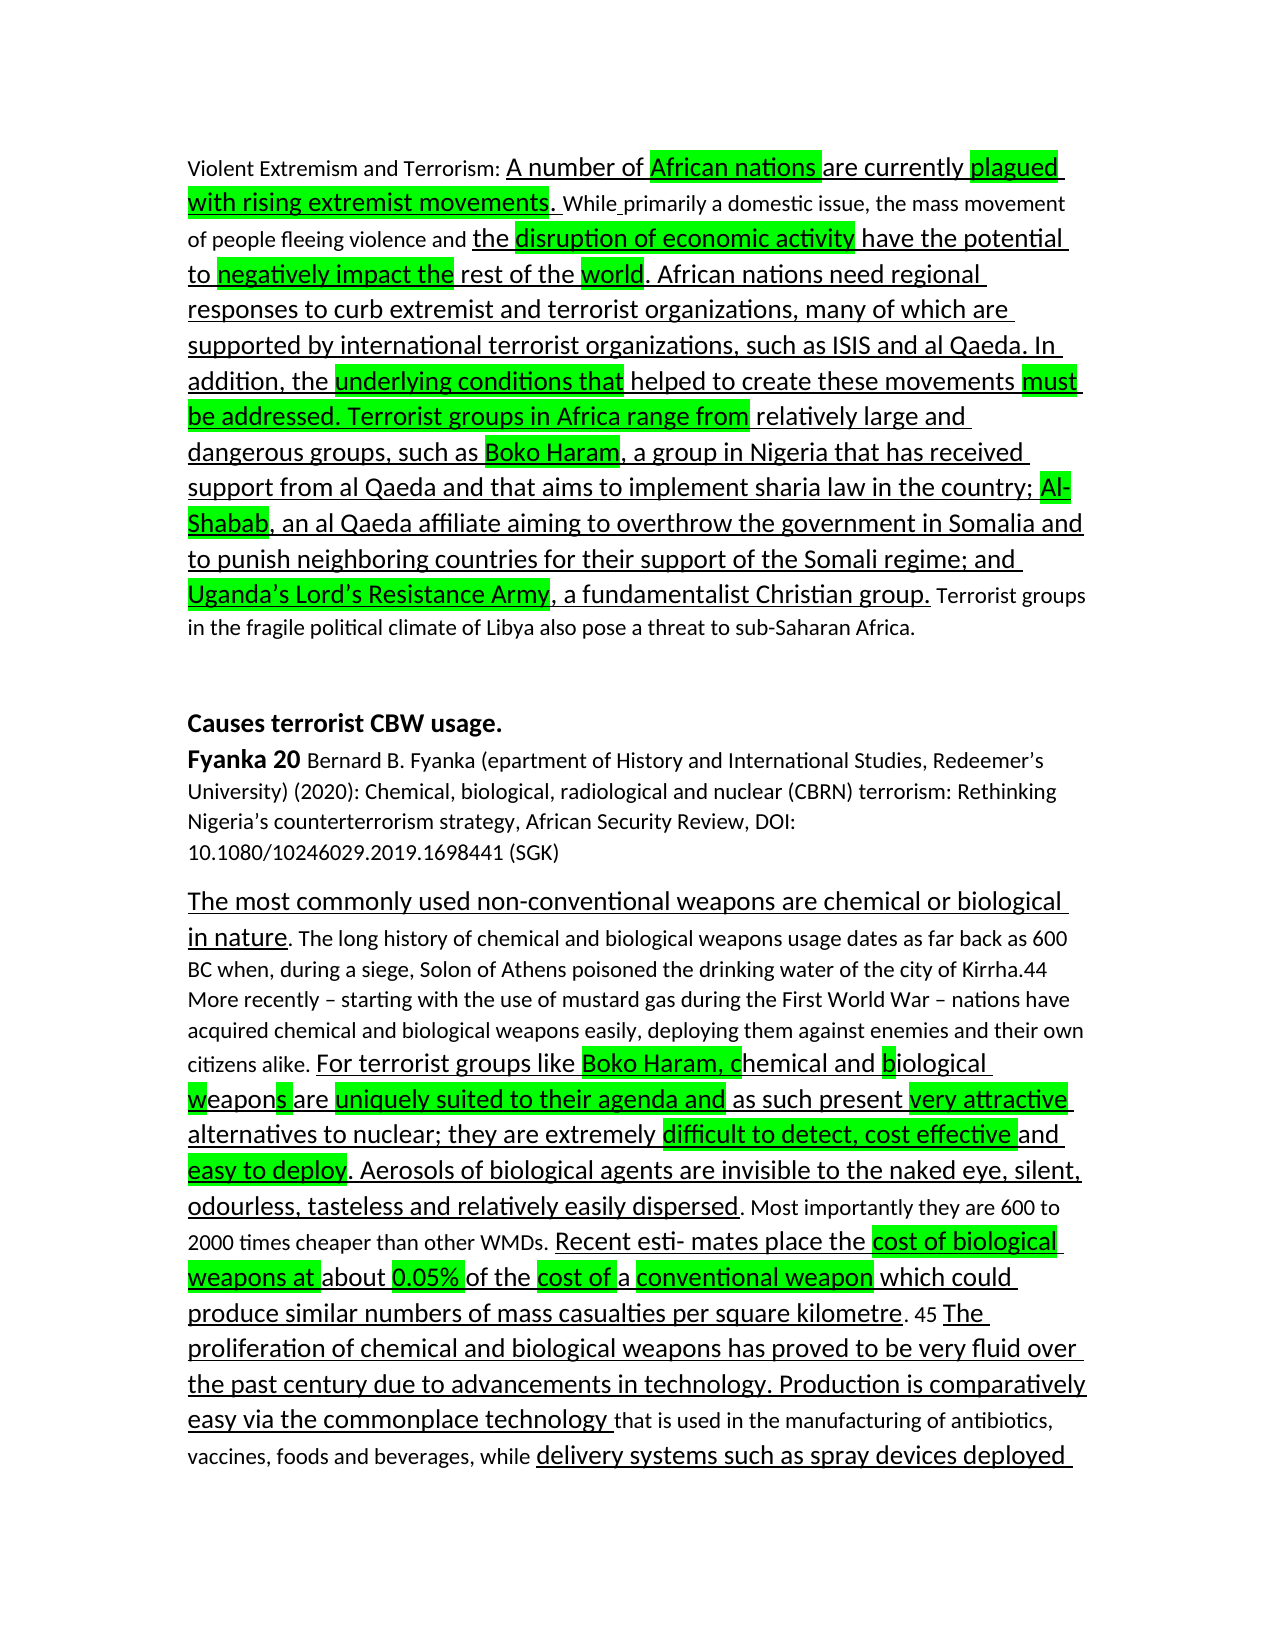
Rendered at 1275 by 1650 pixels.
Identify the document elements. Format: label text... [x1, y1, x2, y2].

subtitle Causes terrorist CBW usage. [187, 706, 1087, 739]
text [187, 1396, 1087, 1471]
text Violent Extremism and Terrorism: A number of African nations are currently plagued with rising extremist movements. While primarily a domestic issue, the mass movement of people fleeing violence and the disruption of economic activity have the potential to negatively impact the rest of the world. African nations need regional responses to curb extremist and terrorist organizations, many of which are supported by international terrorist organizations, such as ISIS and al Qaeda. In addition, the underlying conditions that helped to create these movements must be addressed. Terrorist groups in Africa range from relatively large and dangerous groups, such as Boko Haram, a group in Nigeria that has received support from al Qaeda and that aims to implement sharia law in the country; Al-Shabab, an al Qaeda affiliate aiming to overthrow the government in Somalia and to punish neighboring countries for their support of the Somali regime; and Uganda’s Lord’s Resistance Army, a fundamentalist Christian group. Terrorist groups in the fragile political climate of Libya also pose a threat to sub-Saharan Africa. [187, 150, 1087, 641]
text Fyanka 20 Bernard B. Fyanka (epartment of History and International Studies, Redeemer’s University) (2020): Chemical, biological, radiological and nuclear (CBRN) terrorism: Rethinking Nigeria’s counterterrorism strategy, African Security Review, DOI: 10.1080/10246029.2019.1698441 (SGK) [187, 742, 1087, 866]
